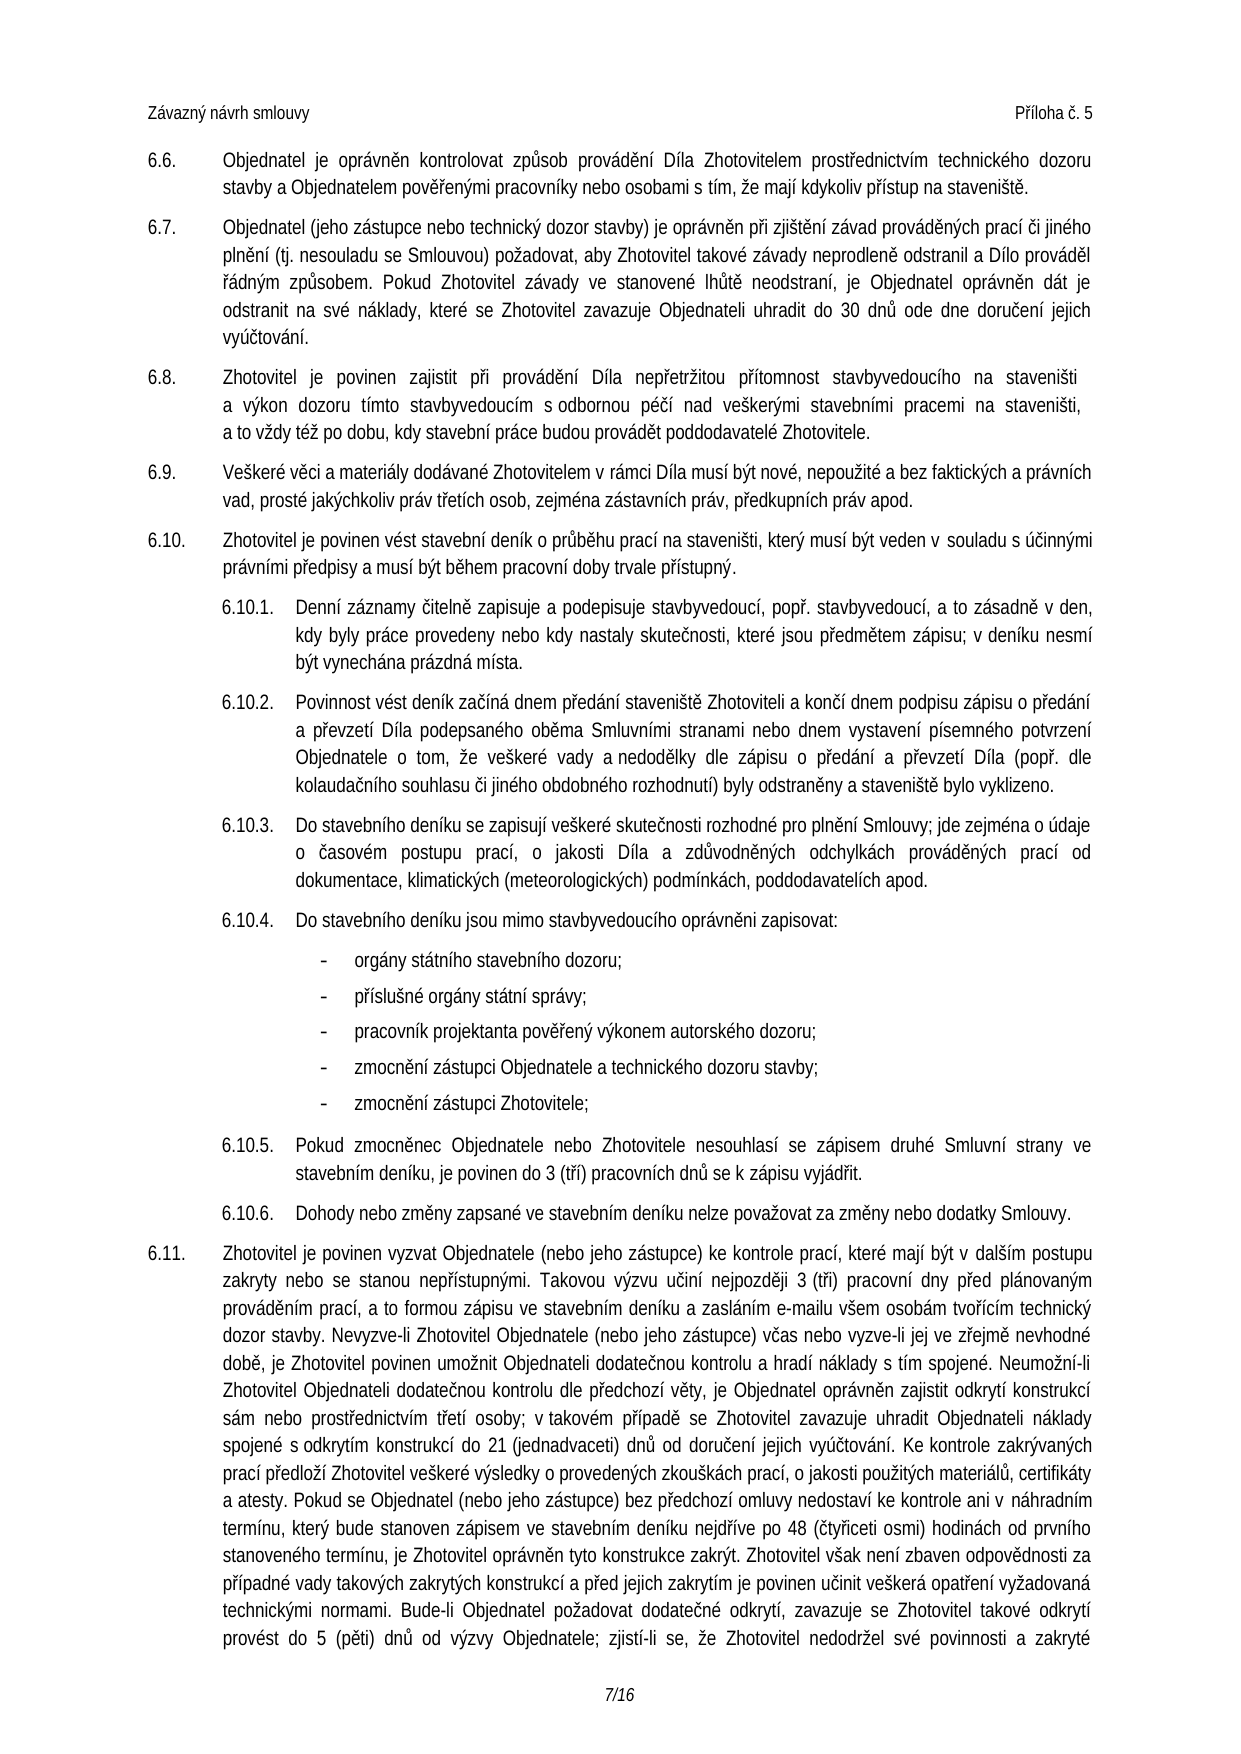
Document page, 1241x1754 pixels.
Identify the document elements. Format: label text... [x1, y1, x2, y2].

subtitle orgány státního stavebního dozoru; [317, 948, 1092, 973]
subtitle Denní záznamy čitelně zapisuje a podepisuje stavbyvedoucí, popř. stavbyvedoucí, a to zásadně v den, kdy byly práce provedeny nebo kdy nastaly skutečnosti, které jsou předmětem zápisu; v deníku nesmí být vynechána prázdná místa. [222, 595, 1092, 674]
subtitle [148, 1241, 1092, 1649]
subtitle Do stavebního deníku se zapisují veškeré skutečnosti rozhodné pro plnění Smlouvy; jde zejména o údaje o časovém postupu prací, o jakosti Díla a zdůvodněných odchylkách prováděných prací od dokumentace, klimatických (meteorologických) podmínkách, poddodavatelích apod. [222, 813, 1092, 892]
subtitle Zhotovitel je povinen vést stavební deník o průběhu prací na staveništi, který musí být veden v souladu s účinnými právními předpisy a musí být během pracovní doby trvale přístupný. [148, 528, 1092, 579]
subtitle zmocnění zástupci Objednatele a technického dozoru stavby; [317, 1055, 1092, 1081]
subtitle příslušné orgány státní správy; [317, 983, 1092, 1009]
subtitle Objednatel je oprávněn kontrolovat způsob provádění Díla Zhotovitelem prostřednictvím technického dozoru stavby a Objednatelem pověřenými pracovníky nebo osobami s tím, že mají kdykoliv přístup na staveniště. [148, 148, 1092, 199]
subtitle Veškeré věci a materiály dodávané Zhotovitelem v rámci Díla musí být nové, nepoužité a bez faktických a právních vad, prosté jakýchkoliv práv třetích osob, zejména zástavních práv, předkupních práv apod. [148, 460, 1092, 512]
subtitle Dohody nebo změny zapsané ve stavebním deníku nelze považovat za změny nebo dodatky Smlouvy. [222, 1201, 1092, 1224]
subtitle Pokud zmocněnec Objednatele nebo Zhotovitele nesouhlasí se zápisem druhé Smluvní strany ve stavebním deníku, je povinen do 3 (tří) pracovních dnů se k zápisu vyjádřit. [222, 1133, 1092, 1184]
subtitle Objednatel (jeho zástupce nebo technický dozor stavby) je oprávněn při zjištění závad prováděných prací či jiného plnění (tj. nesouladu se Smlouvou) požadovat, aby Zhotovitel takové závady neprodleně odstranil a Dílo prováděl řádným způsobem. Pokud Zhotovitel závady ve stanovené lhůtě neodstraní, je Objednatel oprávněn dát je odstranit na své náklady, které se Zhotovitel zavazuje Objednateli uhradit do 30 dnů ode dne doručení jejich vyúčtování. [148, 215, 1092, 349]
subtitle zmocnění zástupci Zhotovitele; [317, 1091, 1092, 1117]
subtitle pracovník projektanta pověřený výkonem autorského dozoru; [317, 1019, 1092, 1045]
subtitle Do stavebního deníku jsou mimo stavbyvedoucího oprávněni zapisovat: [222, 908, 1092, 932]
subtitle Povinnost vést deník začíná dnem předání staveniště Zhotoviteli a končí dnem podpisu zápisu o předání a převzetí Díla podepsaného oběma Smluvními stranami nebo dnem vystavení písemného potvrzení Objednatele o tom, že veškeré vady a nedodělky dle zápisu o předání a převzetí Díla (popř. dle kolaudačního souhlasu či jiného obdobného rozhodnutí) byly odstraněny a staveniště bylo vyklizeno. [222, 690, 1092, 797]
subtitle Zhotovitel je povinen zajistit při provádění Díla nepřetržitou přítomnost stavbyvedoucího na staveništi a výkon dozoru tímto stavbyvedoucím s odbornou péčí nad veškerými stavebními pracemi na staveništi, a to vždy též po dobu, kdy stavební práce budou provádět poddodavatelé Zhotovitele. [148, 365, 1092, 444]
